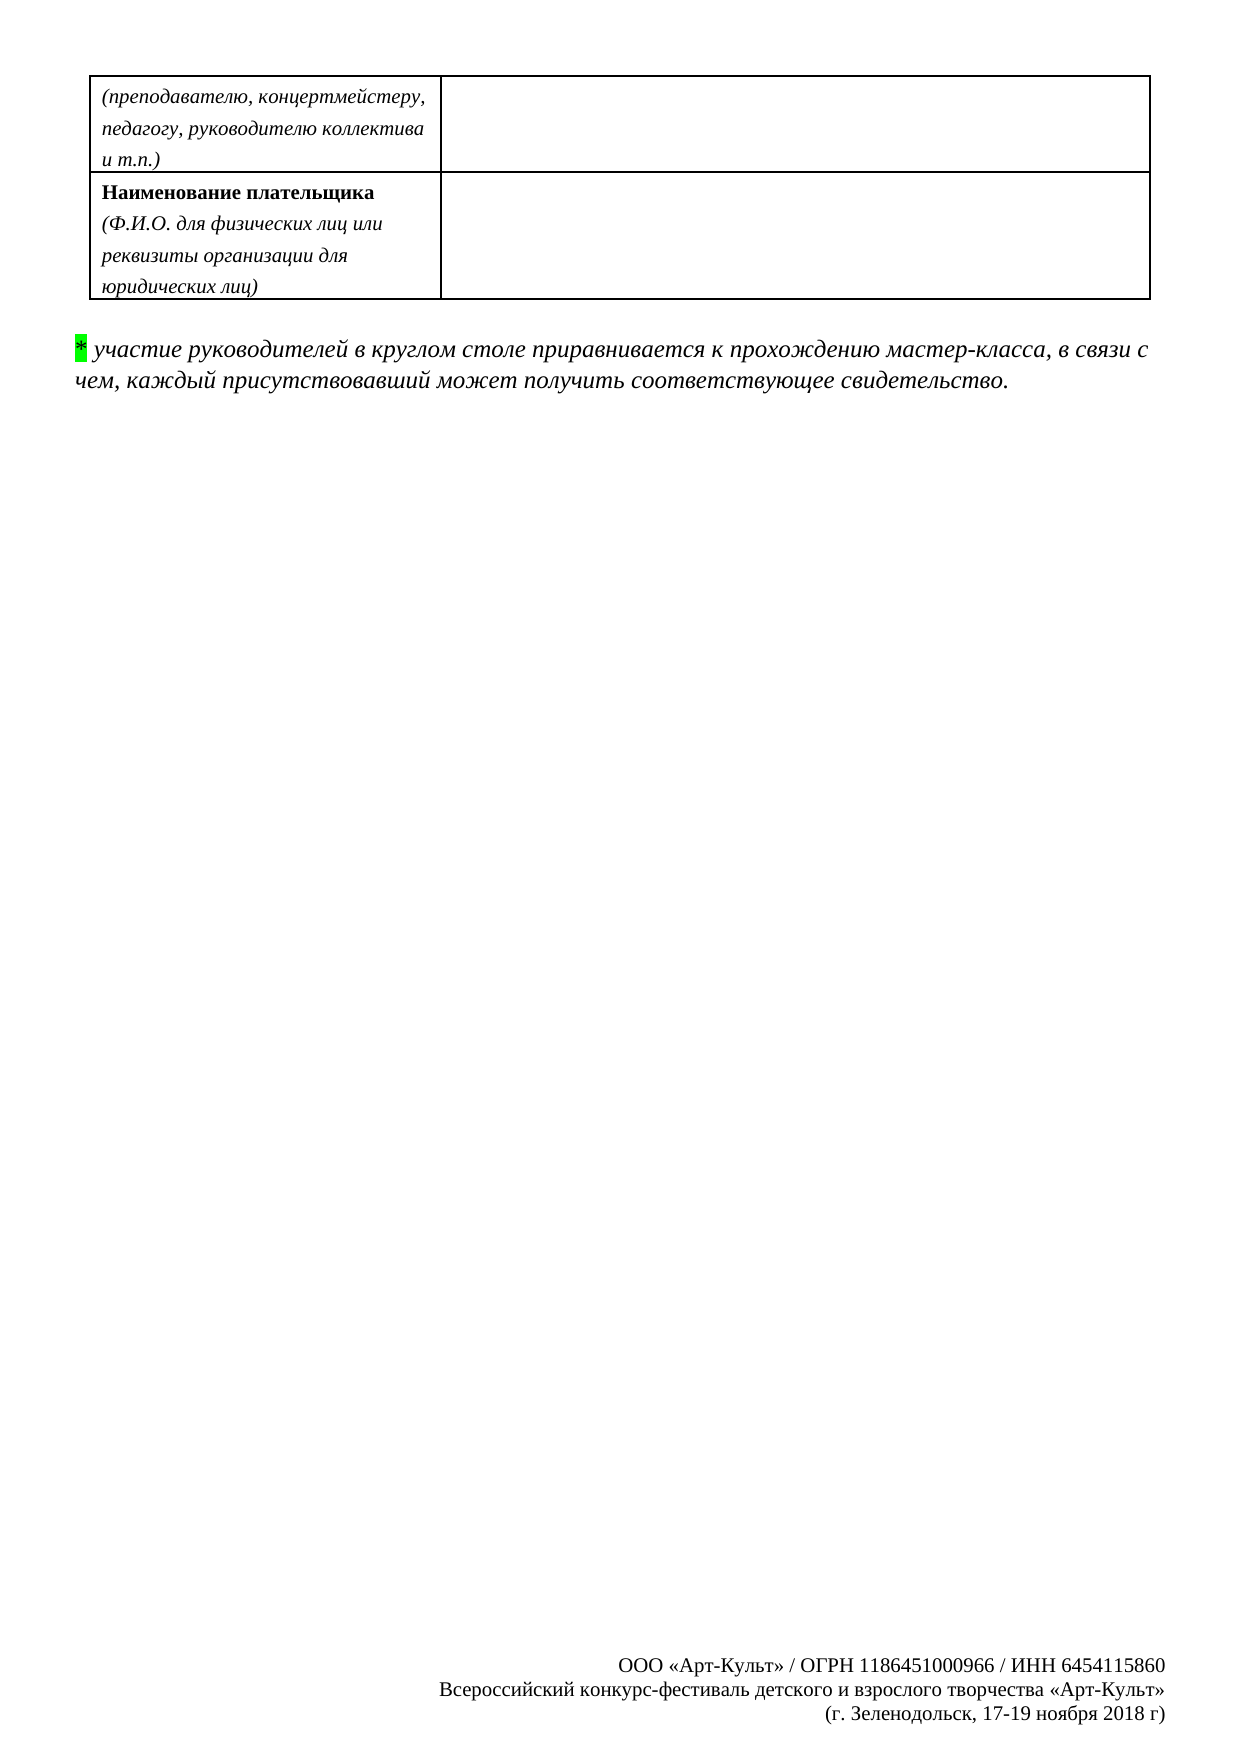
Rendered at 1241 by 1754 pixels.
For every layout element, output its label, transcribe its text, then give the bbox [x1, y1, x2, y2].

table_cell Наименование плательщика (Ф.И.О. для физических лиц или реквизиты организации для юридических лиц) [91, 173, 440, 298]
table_cell [442, 77, 1149, 171]
table_cell [442, 173, 1149, 298]
text * участие руководителей в круглом столе приравнивается к прохождению мастер-класса, в связи с чем, каждый присутствовавший может получить соответствующее свидетельство. [75, 331, 1165, 394]
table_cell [91, 77, 440, 171]
